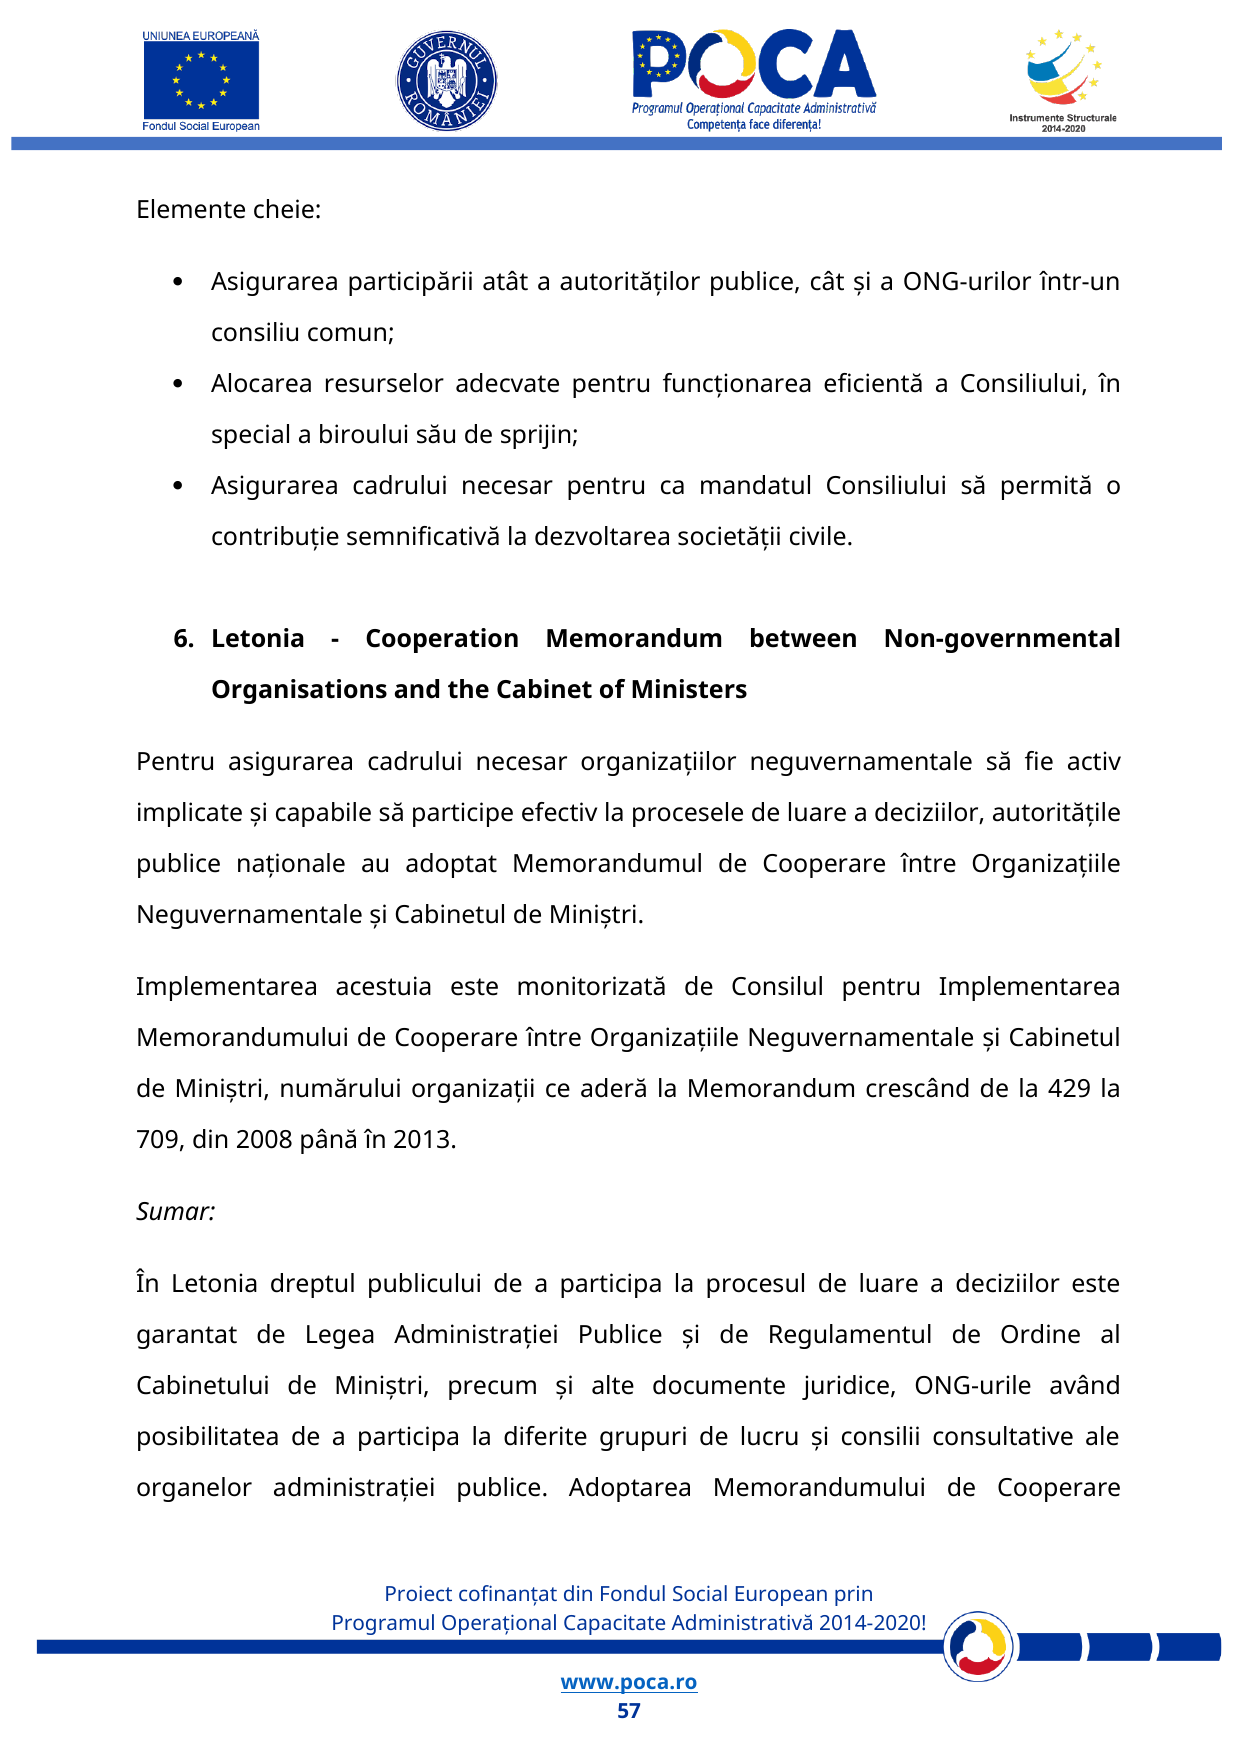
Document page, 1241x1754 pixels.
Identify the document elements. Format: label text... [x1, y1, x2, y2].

list Asigurarea cadrului necesar pentru ca mandatul Consiliului să permită o contribuție semnificativă la dezvoltarea societății civile. [173, 468, 1122, 553]
text Elemente cheie: [136, 192, 1122, 226]
text Pentru asigurarea cadrului necesar organizațiilor neguvernamentale să fie activ implicate și capabile să participe efectiv la procesele de luare a deciziilor, autoritățile publice naționale au adoptat Memorandumul de Cooperare între Organizațiile Neguvernamentale și Cabinetul de Miniștri. [136, 744, 1122, 931]
text Implementarea acestuia este monitorizată de Consilul pentru Implementarea Memorandumului de Cooperare între Organizațiile Neguvernamentale și Cabinetul de Miniștri, numărului organizații ce aderă la Memorandum crescând de la 429 la 709, din 2008 până în 2013. [136, 969, 1122, 1156]
picture [141, 29, 1117, 132]
list Asigurarea participării atât a autorităților publice, cât și a ONG-urilor într-un consiliu comun; [173, 264, 1122, 349]
text Sumar: [136, 1194, 1122, 1228]
list Alocarea resurselor adecvate pentru funcționarea eficientă a Consiliului, în special a biroului său de sprijin; [173, 366, 1122, 451]
picture [36, 1611, 1222, 1682]
list Letonia - Cooperation Memorandum between Non-governmental Organisations and the Cabinet of Ministers [173, 621, 1122, 706]
